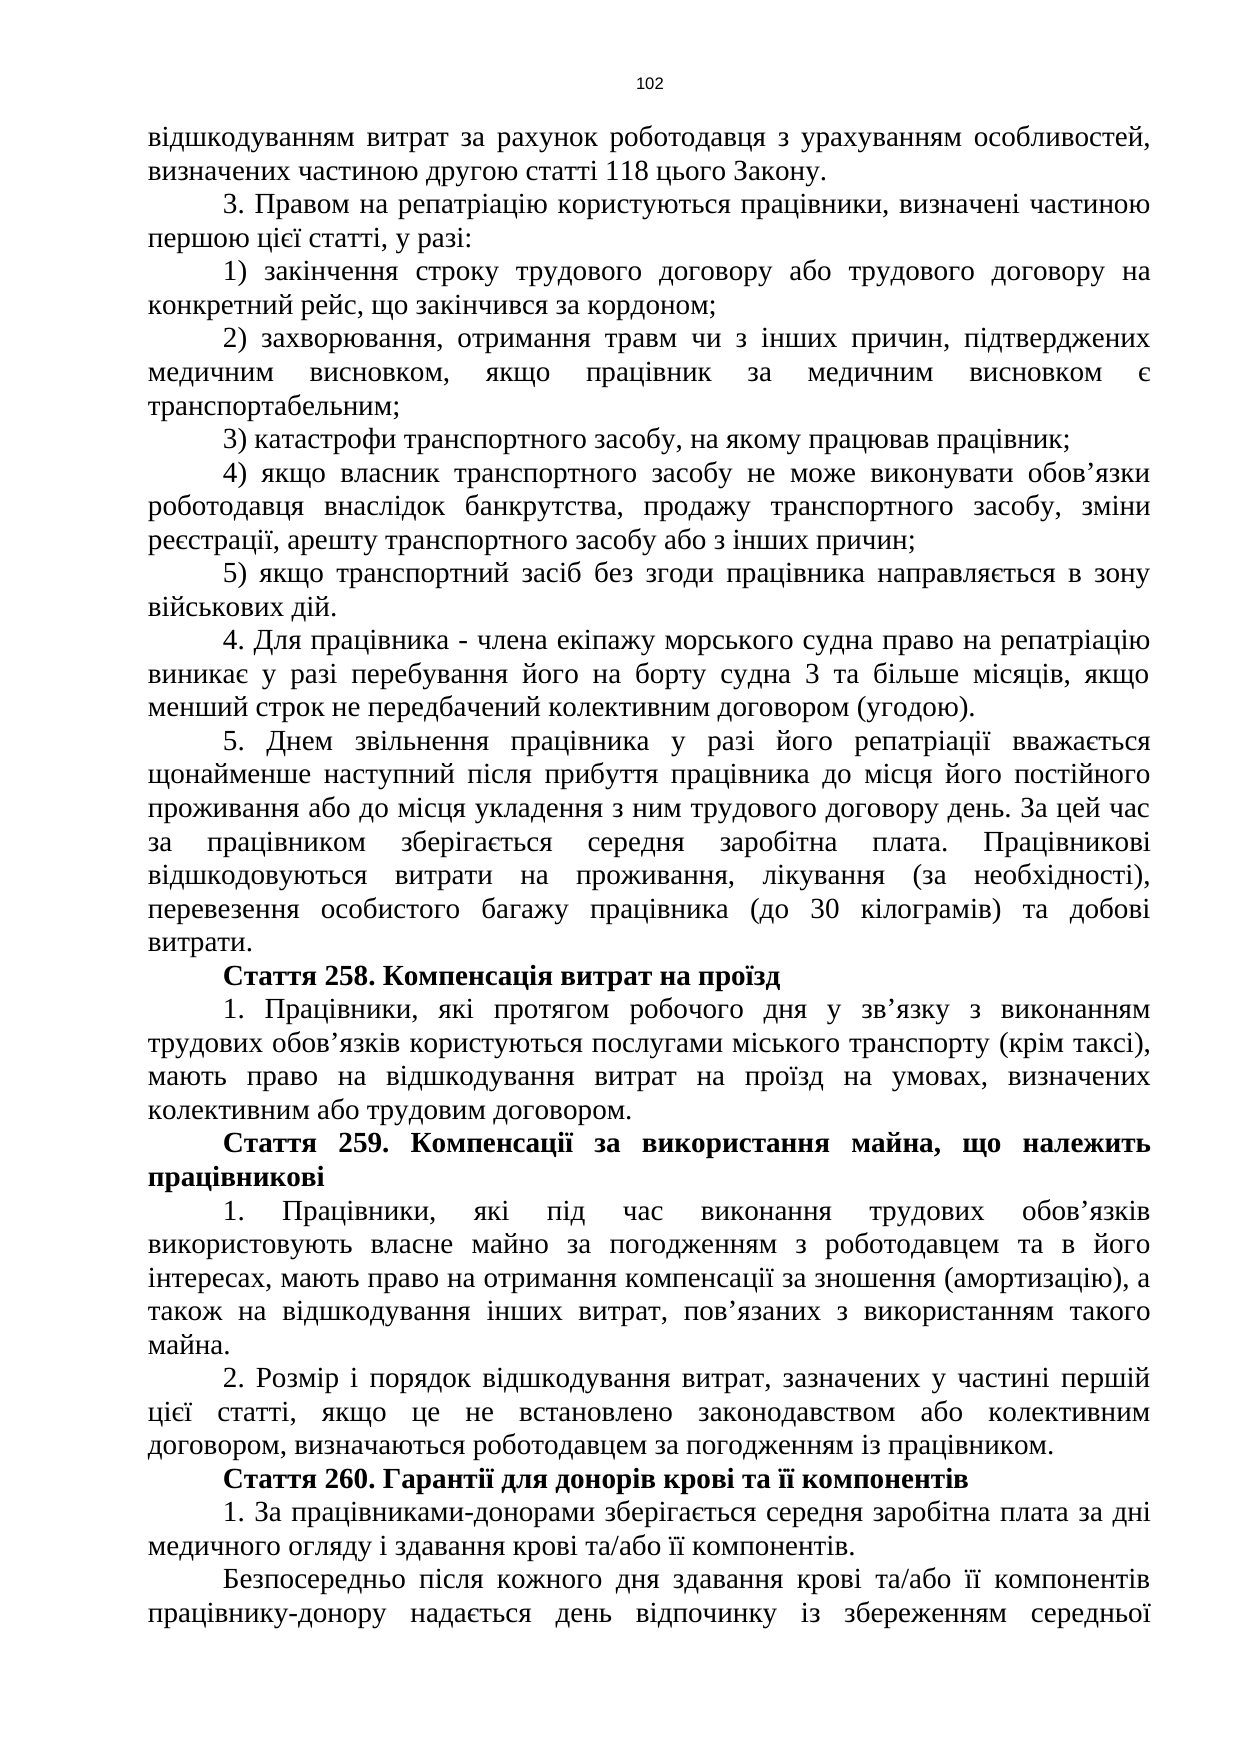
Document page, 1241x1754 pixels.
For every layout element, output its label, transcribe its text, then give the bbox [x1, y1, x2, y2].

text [148, 119, 1152, 186]
text 5. Днем звільнення працівника у разі його репатріації вважається щонайменше наступний після прибуття працівника до місця його постійного проживання або до місця укладення з ним трудового договору день. За цей час за працівником зберігається середня заробітна плата. Працівникові відшкодовуються витрати на проживання, лікування (за необхідності), перевезення особистого багажу працівника (до 30 кілограмів) та добові витрати. [148, 723, 1152, 958]
text 3) катастрофи транспортного засобу, на якому працював працівник; [148, 421, 1152, 455]
text 2. Розмір і порядок відшкодування витрат, зазначених у частині першій цієї статті, якщо це не встановлено законодавством або колективним договором, визначаються роботодавцем за погодженням із працівником. [148, 1360, 1152, 1461]
text Стаття 260. Гарантії для донорів крові та її компонентів [148, 1461, 1152, 1494]
text 2) захворювання, отримання травм чи з інших причин, підтверджених медичним висновком, якщо працівник за медичним висновком є транспортабельним; [148, 321, 1152, 421]
text 3. Правом на репатріацію користуються працівники, визначені частиною першою цієї статті, у разі: [148, 186, 1152, 253]
text 5) якщо транспортний засіб без згоди працівника направляється в зону військових дій. [148, 555, 1152, 622]
text 1. Працівники, які протягом робочого дня у зв’язку з виконанням трудових обов’язків користуються послугами міського транспорту (крім таксі), мають право на відшкодування витрат на проїзд на умовах, визначених колективним або трудовим договором. [148, 991, 1152, 1126]
text Стаття 258. Компенсація витрат на проїзд [148, 958, 1152, 991]
text 4) якщо власник транспортного засобу не може виконувати обов’язки роботодавця внаслідок банкрутства, продажу транспортного засобу, зміни реєстрації, арешту транспортного засобу або з інших причин; [148, 455, 1152, 555]
text 1. За працівниками-донорами зберігається середня заробітна плата за дні медичного огляду і здавання крові та/або її компонентів. [148, 1494, 1152, 1562]
text 1) закінчення строку трудового договору або трудового договору на конкретний рейс, що закінчився за кордоном; [148, 253, 1152, 321]
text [148, 1562, 1152, 1629]
text 4. Для працівника - члена екіпажу морського судна право на репатріацію виникає у разі перебування його на борту судна 3 та більше місяців, якщо менший строк не передбачений колективним договором (угодою). [148, 622, 1152, 723]
text 1. Працівники, які під час виконання трудових обов’язків використовують власне майно за погодженням з роботодавцем та в його інтересах, мають право на отримання компенсації за зношення (амортизацію), а також на відшкодування інших витрат, пов’язаних з використанням такого майна. [148, 1193, 1152, 1360]
text Стаття 259. Компенсації за використання майна, що належить працівникові [148, 1126, 1152, 1193]
